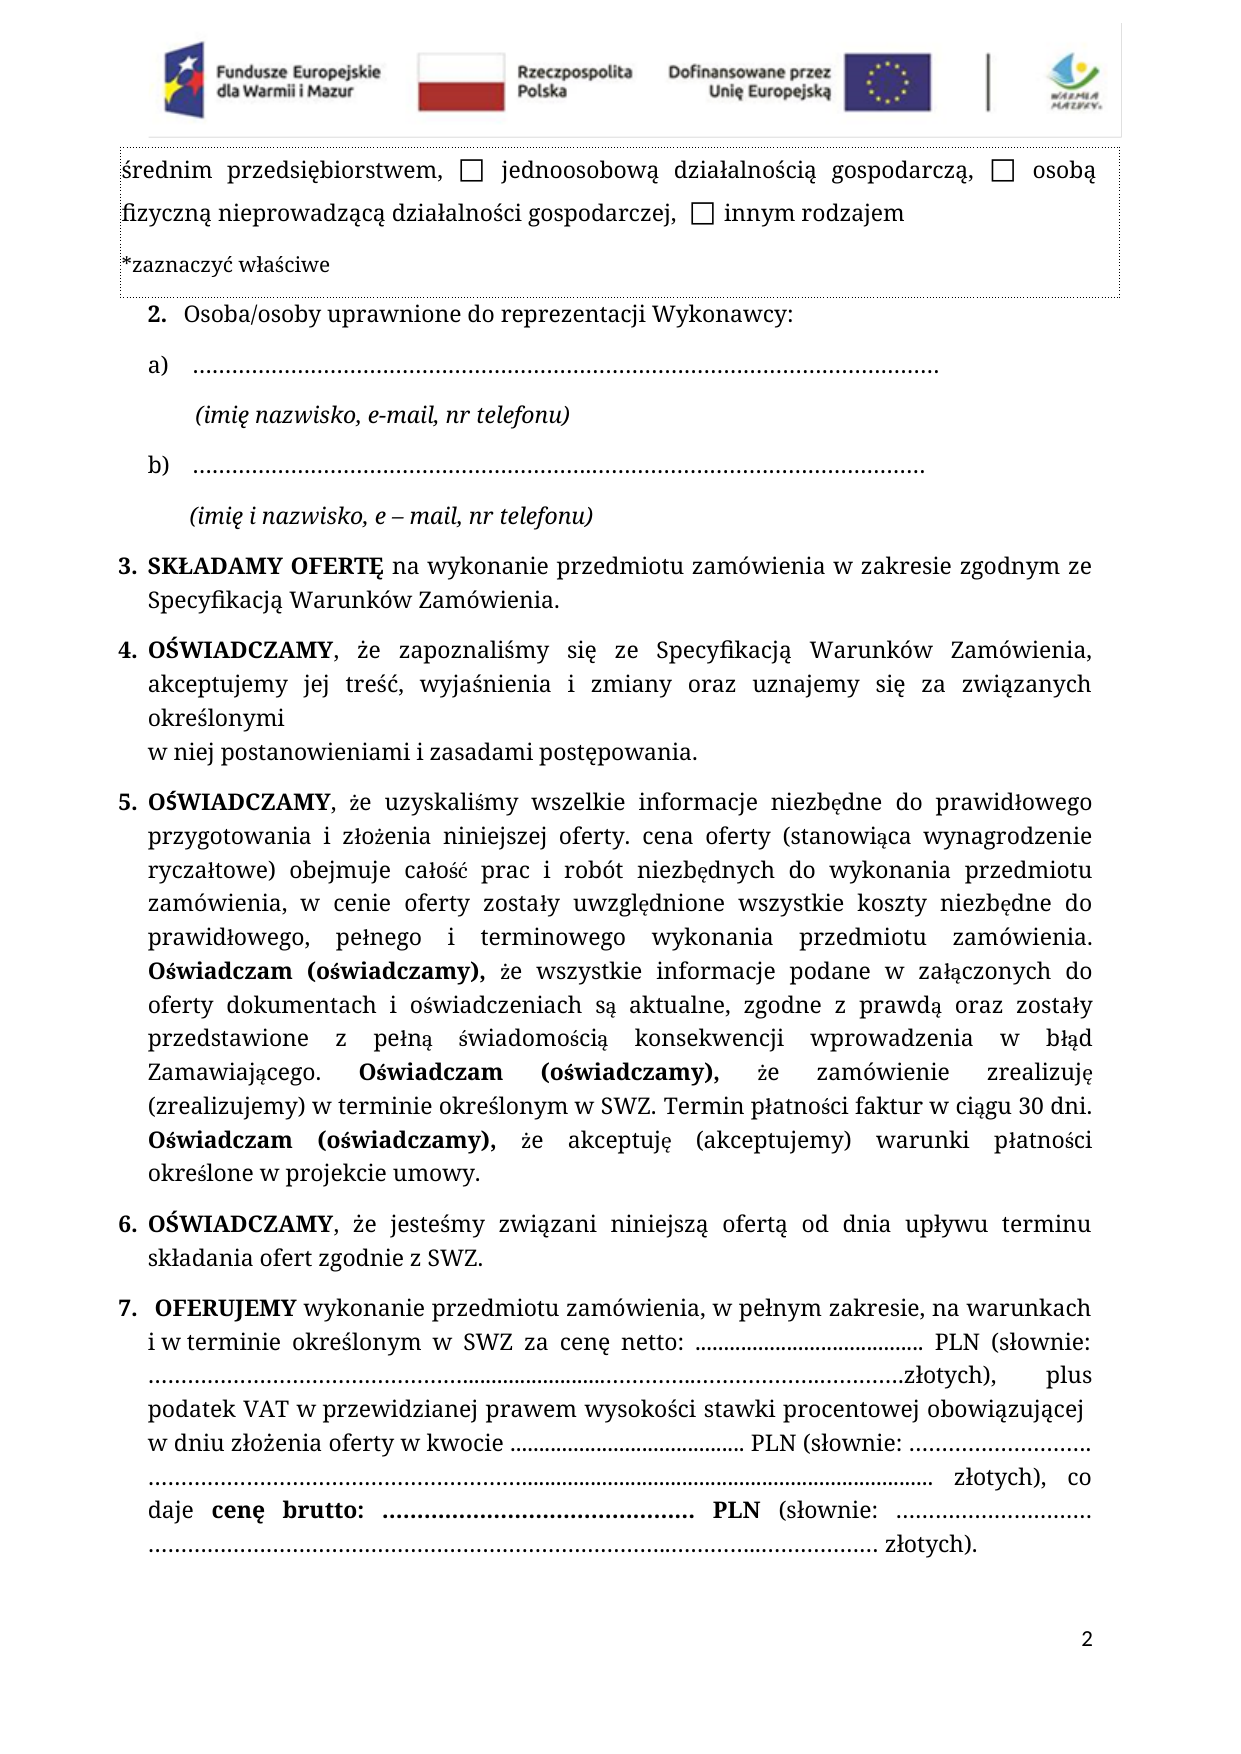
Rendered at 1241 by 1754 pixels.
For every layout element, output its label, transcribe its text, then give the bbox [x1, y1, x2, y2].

list OŚWIADCZAMY, że uzyskaliśmy wszelkie informacje niezbędne do prawidłowego przygotowania i złożenia niniejszej oferty. cena oferty (stanowiąca wynagrodzenie ryczałtowe) obejmuje całość prac i robót niezbędnych do wykonania przedmiotu zamówienia, w cenie oferty zostały uwzględnione wszystkie koszty niezbędne do prawidłowego, pełnego i terminowego wykonania przedmiotu zamówienia. Oświadczam (oświadczamy), że wszystkie informacje podane w załączonych do oferty dokumentach i oświadczeniach są aktualne, zgodne z prawdą oraz zostały przedstawione z pełną świadomością konsekwencji wprowadzenia w błąd Zamawiającego. Oświadczam (oświadczamy), że zamówienie zrealizuję (zrealizujemy) w terminie określonym w SWZ. Termin płatności faktur w ciągu 30 dni. Oświadczam (oświadczamy), że akceptuję (akceptujemy) warunki płatności określone w projekcie umowy. [118, 786, 1092, 1188]
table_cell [121, 147, 1119, 297]
text (imię i nazwisko, e – mail, nr telefonu) [148, 500, 1092, 531]
text (imię nazwisko, e-mail, nr telefonu) [148, 399, 1092, 430]
picture [148, 23, 1125, 139]
list SKŁADAMY OFERTĘ na wykonanie przedmiotu zamówienia w zakresie zgodnym ze Specyfikacją Warunków Zamówienia. [118, 550, 1092, 615]
list OFERUJEMY wykonanie przedmiotu zamówienia, w pełnym zakresie, na warunkach i w terminie określonym w SWZ za cenę netto: ........................................ PLN (słownie: ………………………………………….........................…………..……………….………….złotych), plus podatek VAT w przewidzianej prawem wysokości stawki procentowej obowiązującej w dniu złożenia oferty w kwocie ......................................... PLN (słownie: ………………………. …………………………………………………........................................................................ złotych), co daje cenę brutto: ……………………………………… PLN (słownie: ………………………… ……………………………………………………………………..…………..……………… złotych). [118, 1292, 1092, 1559]
list Osoba/osoby uprawnione do reprezentacji Wykonawcy: [148, 298, 1092, 329]
list …………………………………………………….…………………………………………… [148, 449, 1092, 481]
list …………………………………………………………………………………………………… [148, 348, 1092, 380]
list OŚWIADCZAMY, że jesteśmy związani niniejszą ofertą od dnia upływu terminu składania ofert zgodnie z SWZ. [118, 1208, 1092, 1273]
list OŚWIADCZAMY, że zapoznaliśmy się ze Specyfikacją Warunków Zamówienia, akceptujemy jej treść, wyjaśnienia i zmiany oraz uznajemy się za związanych określonymi w niej postanowieniami i zasadami postępowania. [118, 634, 1092, 767]
